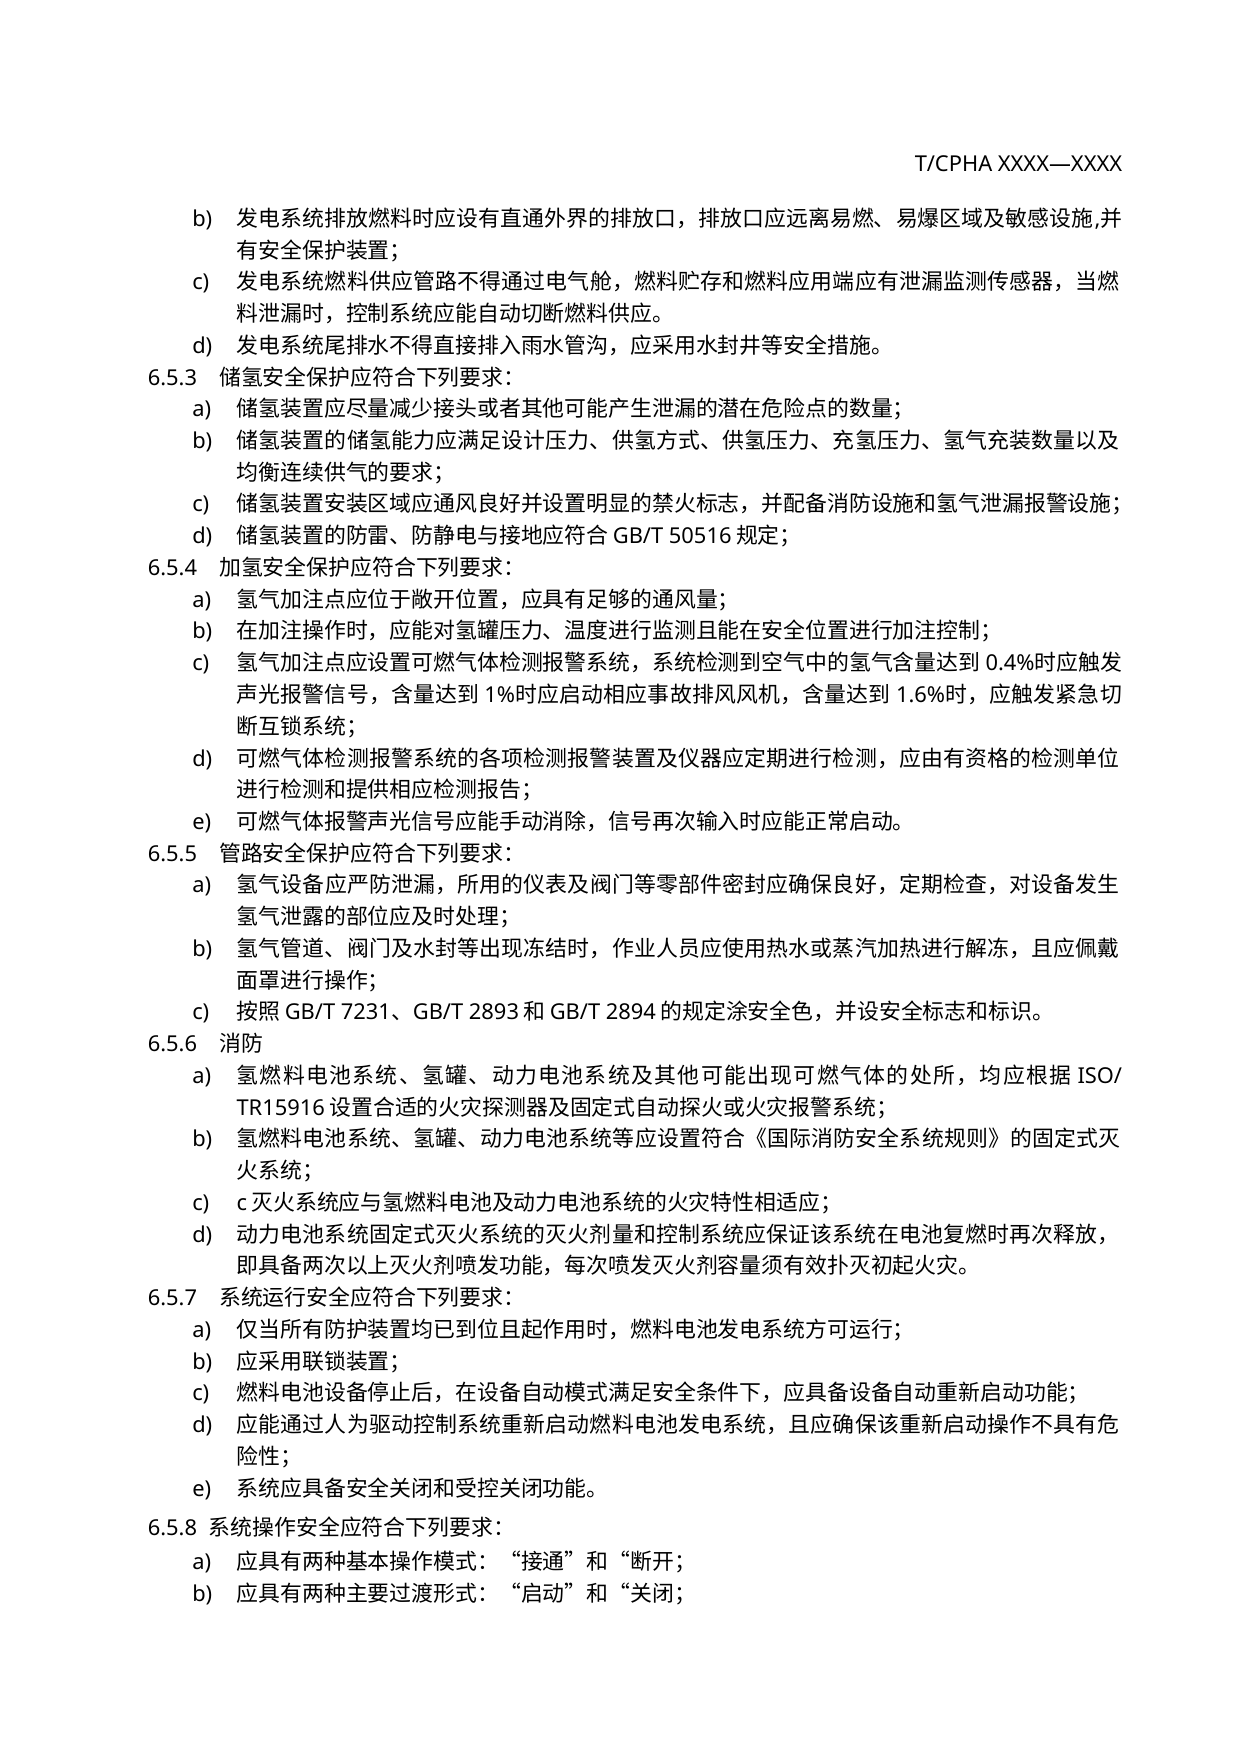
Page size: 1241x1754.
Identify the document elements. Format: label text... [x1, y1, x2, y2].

text 发电系统尾排水不得直接排入雨水管沟，应采用水封井等安全措施。 [192, 328, 1122, 359]
text 储氢装置的储氢能力应满足设计压力、供氢方式、供氢压力、充氢压力、氢气充装数量以及均衡连续供气的要求； [192, 423, 1122, 486]
text 应采用联锁装置； [192, 1344, 1122, 1375]
text 6.5.8 系统操作安全应符合下列要求： [148, 1502, 1122, 1544]
text 氢气管道、阀门及水封等出现冻结时，作业人员应使用热水或蒸汽加热进行解冻，且应佩戴面罩进行操作； [192, 931, 1122, 994]
text 氢燃料电池系统、氢罐、动力电池系统等应设置符合《国际消防安全系统规则》的固定式灭火系统； [192, 1121, 1122, 1185]
text 储氢装置安装区域应通风良好并设置明显的禁火标志，并配备消防设施和氢气泄漏报警设施； [192, 486, 1122, 518]
text 应能通过人为驱动控制系统重新启动燃料电池发电系统，且应确保该重新启动操作不具有危险性； [192, 1407, 1122, 1471]
text 系统应具备安全关闭和受控关闭功能。 [192, 1471, 1122, 1502]
text 消防 [148, 1026, 1122, 1058]
list 氢气加注点应设置可燃气体检测报警系统，系统检测到空气中的氢气含量达到0.4%时应触发声光报警信号，含量达到1%时应启动相应事故排风风机，含量达到1.6%时，应触发紧急切断互锁系统； [192, 645, 1122, 741]
list 可燃气体检测报警系统的各项检测报警装置及仪器应定期进行检测，应由有资格的检测单位进行检测和提供相应检测报告； [192, 741, 1122, 804]
text 系统运行安全应符合下列要求： [148, 1280, 1122, 1312]
list 仅当所有防护装置均已到位且起作用时，燃料电池发电系统方可运行； [192, 1312, 1122, 1344]
text 储氢安全保护应符合下列要求： [148, 359, 1122, 391]
text 应具有两种主要过渡形式：“启动”和“关闭； [192, 1576, 1122, 1608]
list 氢气设备应严防泄漏，所用的仪表及阀门等零部件密封应确保良好，定期检查，对设备发生氢气泄露的部位应及时处理； [192, 867, 1122, 931]
text 储氢装置的防雷、防静电与接地应符合GB/T 50516规定； [192, 518, 1122, 550]
text 管路安全保护应符合下列要求： [148, 836, 1122, 867]
list 在加注操作时，应能对氢罐压力、温度进行监测且能在安全位置进行加注控制； [192, 613, 1122, 645]
list 应具有两种基本操作模式：“接通”和“断开； [192, 1544, 1122, 1576]
text 发电系统排放燃料时应设有直通外界的排放口，排放口应远离易燃、易爆区域及敏感设施,并有安全保护装置； [192, 201, 1122, 264]
text 燃料电池设备停止后，在设备自动模式满足安全条件下，应具备设备自动重新启动功能； [192, 1375, 1122, 1407]
text c灭火系统应与氢燃料电池及动力电池系统的火灾特性相适应； [192, 1185, 1122, 1217]
list 氢燃料电池系统、氢罐、动力电池系统及其他可能出现可燃气体的处所，均应根据ISO/TR15916设置合适的火灾探测器及固定式自动探火或火灾报警系统； [192, 1058, 1122, 1121]
text 可燃气体报警声光信号应能手动消除，信号再次输入时应能正常启动。 [192, 804, 1122, 836]
list 氢气加注点应位于敞开位置，应具有足够的通风量； [192, 582, 1122, 613]
text 发电系统燃料供应管路不得通过电气舱，燃料贮存和燃料应用端应有泄漏监测传感器，当燃料泄漏时，控制系统应能自动切断燃料供应。 [192, 264, 1122, 328]
text 动力电池系统固定式灭火系统的灭火剂量和控制系统应保证该系统在电池复燃时再次释放，即具备两次以上灭火剂喷发功能，每次喷发灭火剂容量须有效扑灭初起火灾。 [192, 1217, 1122, 1280]
list 储氢装置应尽量减少接头或者其他可能产生泄漏的潜在危险点的数量； [192, 391, 1122, 423]
text 按照GB/T 7231、GB/T 2893和GB/T 2894的规定涂安全色，并设安全标志和标识。 [192, 994, 1122, 1026]
text 加氢安全保护应符合下列要求： [148, 550, 1122, 582]
